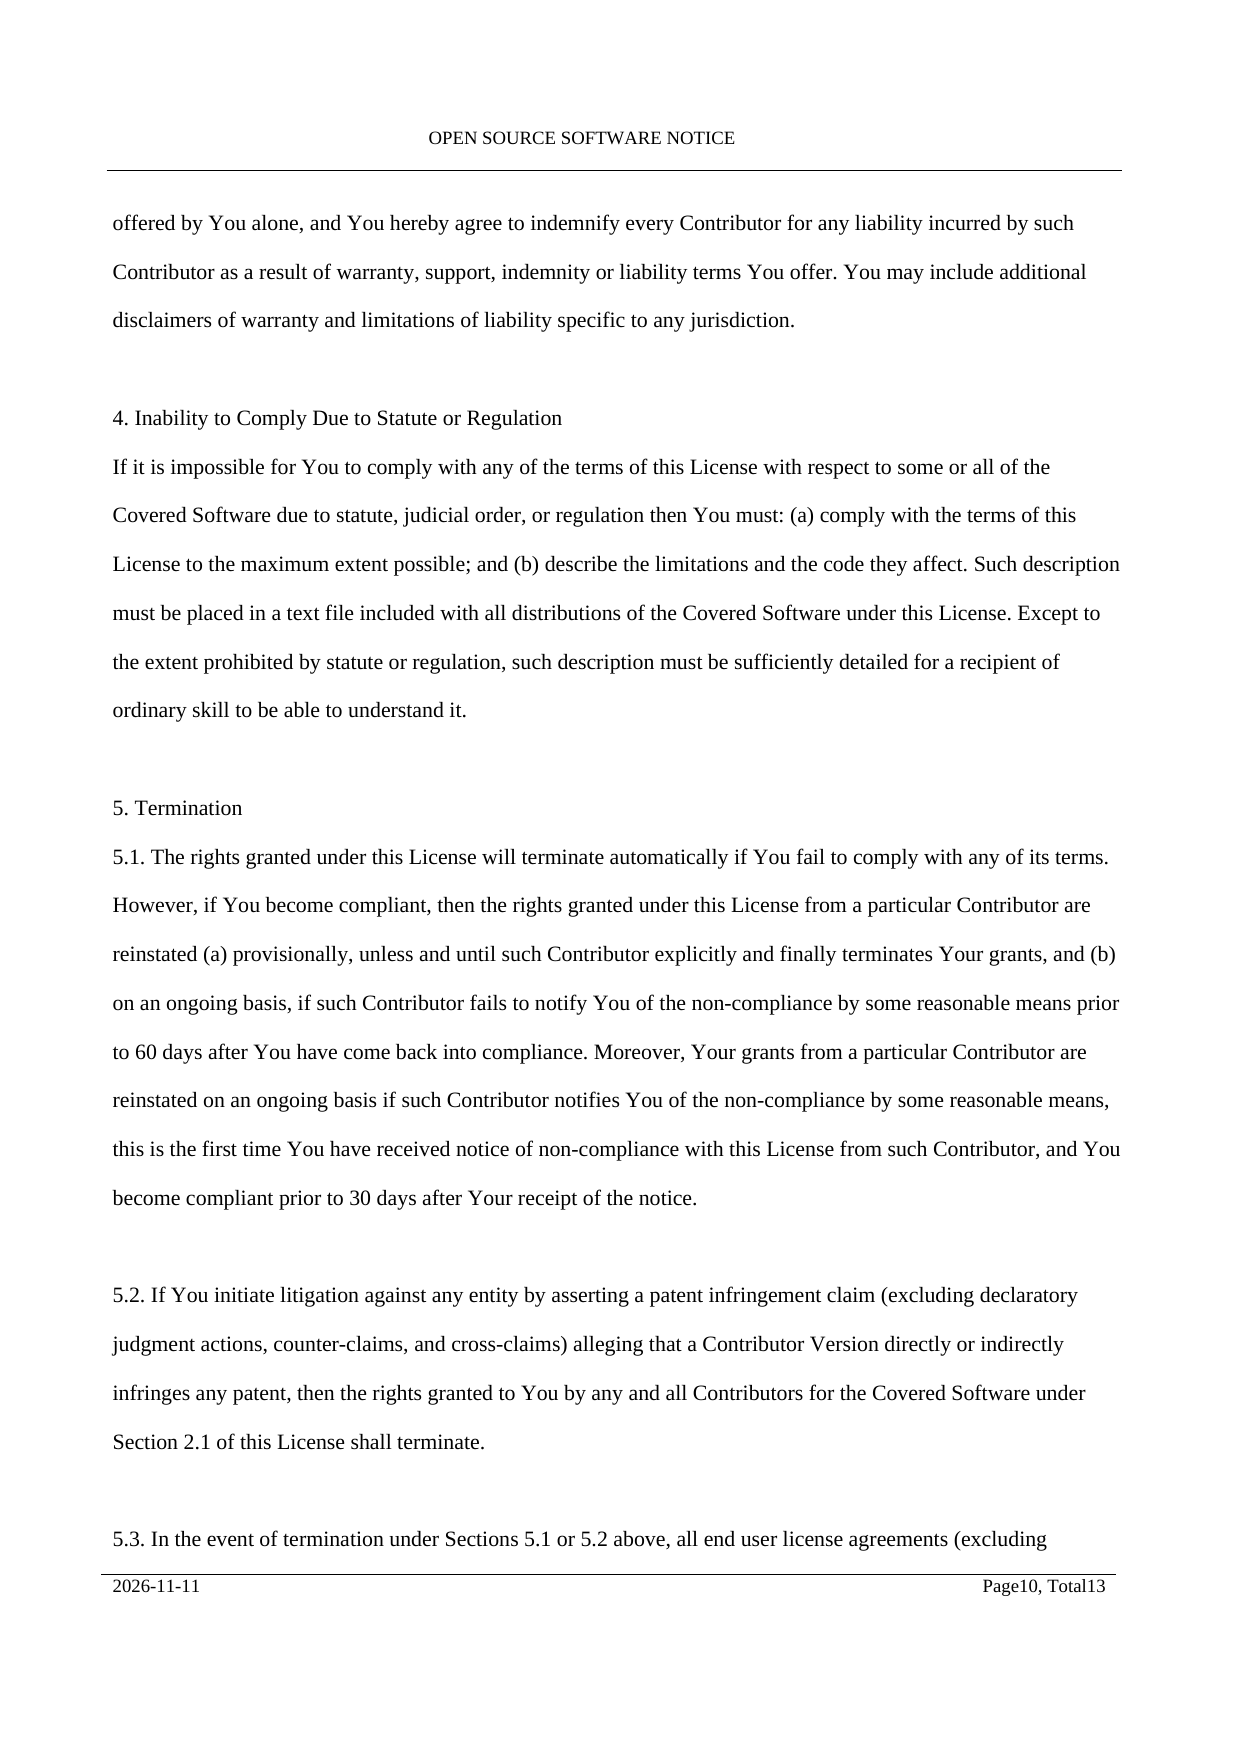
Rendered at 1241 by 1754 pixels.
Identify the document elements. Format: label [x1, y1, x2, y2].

text [112, 206, 1128, 1555]
